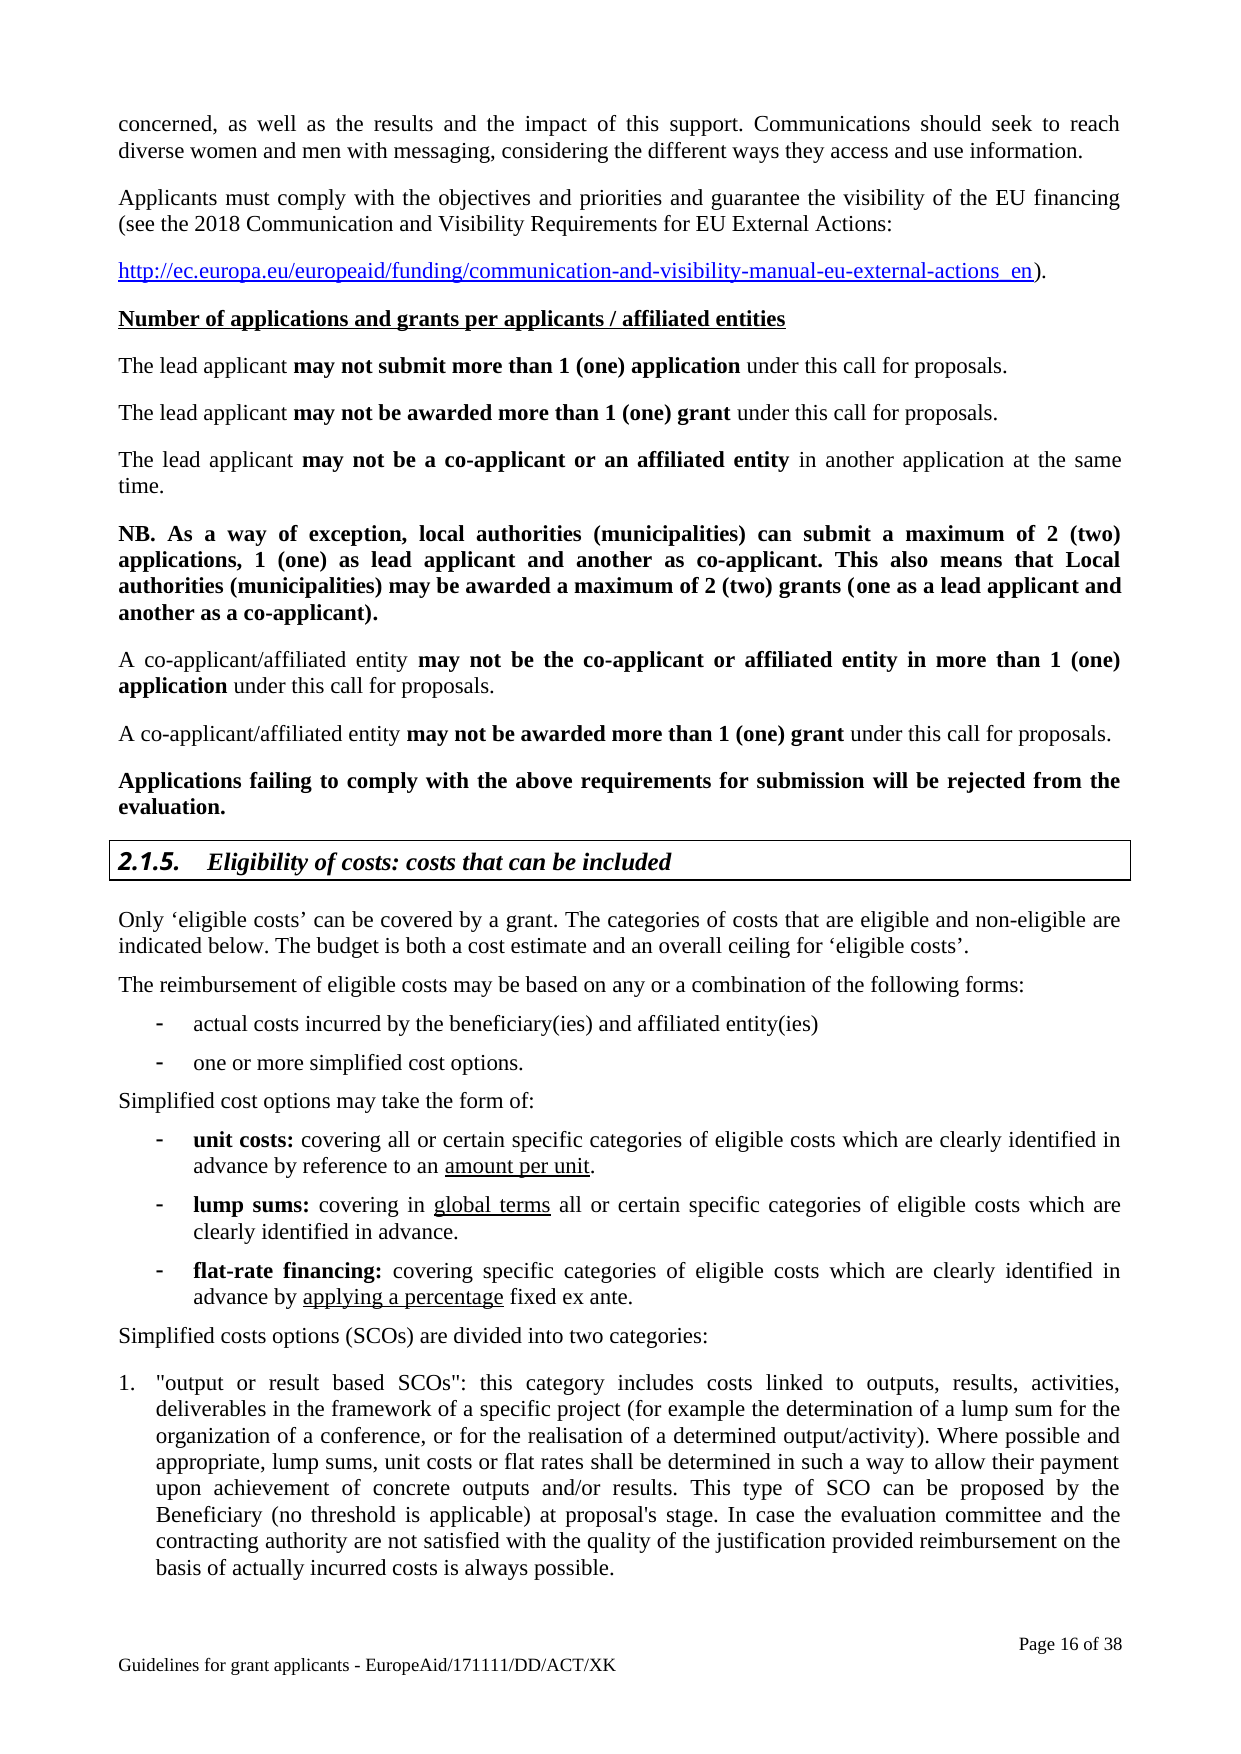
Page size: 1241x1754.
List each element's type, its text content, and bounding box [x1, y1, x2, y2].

text Simplified cost options may take the form of: [118, 1087, 1122, 1114]
list lump sums: covering in global terms all or certain specific categories of eligible costs which are clearly identified in advance. [156, 1191, 1122, 1244]
text A co-applicant/affiliated entity may not be the co-applicant or affiliated entity in more than 1 (one) application under this call for proposals. [118, 646, 1122, 699]
text Applicants must comply with the objectives and priorities and guarantee the visibility of the EU financing (see the 2018 Communication and Visibility Requirements for EU External Actions: [118, 184, 1122, 237]
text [118, 110, 1122, 163]
text Simplified costs options (SCOs) are divided into two categories: [118, 1322, 1122, 1348]
text Only ‘eligible costs’ can be covered by a grant. The categories of costs that are eligible and non-eligible are indicated below. The budget is both a cost estimate and an overall ceiling for ‘eligible costs’. [118, 906, 1122, 958]
text The lead applicant may not be awarded more than 1 (one) grant under this call for proposals. [118, 399, 1122, 425]
list unit costs: covering all or certain specific categories of eligible costs which are clearly identified in advance by reference to an amount per unit. [156, 1126, 1122, 1179]
list flat-rate financing: covering specific categories of eligible costs which are clearly identified in advance by applying a percentage fixed ex ante. [156, 1257, 1122, 1309]
list "output or result based SCOs": this category includes costs linked to outputs, results, activities, deliverables in the framework of a specific project (for example the determination of a lump sum for the organization of a conference, or for the realisation of a determined output/activity). Where possible and appropriate, lump sums, unit costs or flat rates shall be determined in such a way to allow their payment upon achievement of concrete outputs and/or results. This type of SCO can be proposed by the Beneficiary (no threshold is applicable) at proposal's stage. In case the evaluation committee and the contracting authority are not satisfied with the quality of the justification provided reimbursement on the basis of actually incurred costs is always possible. [118, 1369, 1122, 1580]
list actual costs incurred by the beneficiary(ies) and affiliated entity(ies) [156, 1010, 1122, 1036]
list one or more simplified cost options. [156, 1048, 1122, 1075]
text The reimbursement of eligible costs may be based on any or a combination of the following forms: [118, 971, 1122, 997]
text A co-applicant/affiliated entity may not be awarded more than 1 (one) grant under this call for proposals. [118, 719, 1122, 746]
text http://ec.europa.eu/europeaid/funding/communication-and-visibility-manual-eu-external-actions_en). [118, 257, 1122, 284]
text The lead applicant may not be a co-applicant or an affiliated entity in another application at the same time. [118, 446, 1122, 499]
text The lead applicant may not submit more than 1 (one) application under this call for proposals. [118, 352, 1122, 378]
text Number of applications and grants per applicants / affiliated entities [118, 305, 1122, 331]
text Eligibility of costs: costs that can be included [110, 841, 1130, 879]
text Applications failing to comply with the above requirements for submission will be rejected from the evaluation. [118, 767, 1122, 819]
text NB. As a way of exception, local authorities (municipalities) can submit a maximum of 2 (two) applications, 1 (one) as lead applicant and another as co-applicant. This also means that Local authorities (municipalities) may be awarded a maximum of 2 (two) grants (one as a lead applicant and another as a co-applicant). [118, 520, 1122, 625]
